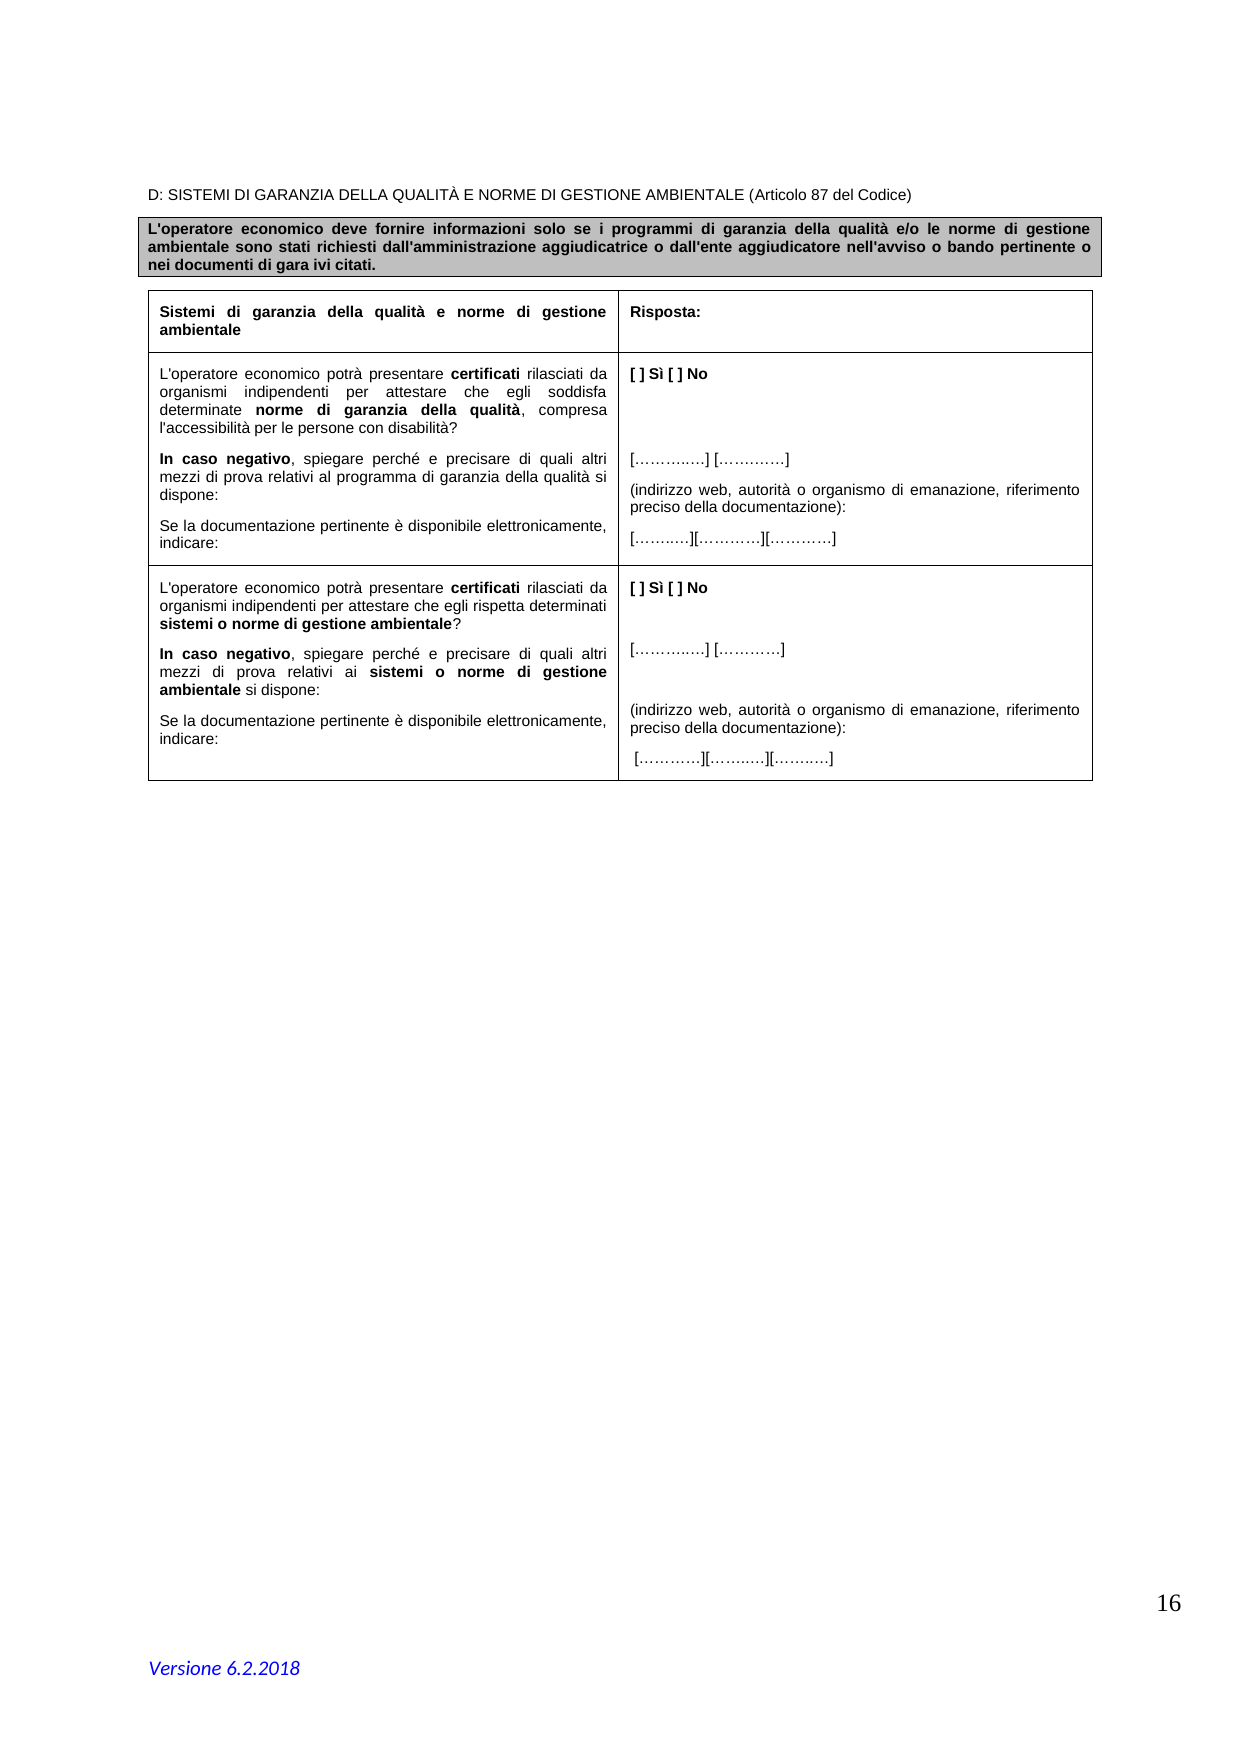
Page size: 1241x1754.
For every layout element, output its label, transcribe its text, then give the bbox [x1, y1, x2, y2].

table_cell L'operatore economico potrà presentare certificati rilasciati da organismi indipendenti per attestare che egli rispetta determinati sistemi o norme di gestione ambientale? In caso negativo, spiegare perché e precisare di quali altri mezzi di prova relativi ai sistemi o norme di gestione ambientale si dispone: Se la documentazione pertinente è disponibile elettronicamente, indicare: [149, 566, 618, 779]
text L'operatore economico deve fornire informazioni solo se i programmi di garanzia della qualità e/o le norme di gestione ambientale sono stati richiesti dall'amministrazione aggiudicatrice o dall'ente aggiudicatore nell'avviso o bando pertinente o nei documenti di gara ivi citati. [139, 218, 1101, 276]
table_cell L'operatore economico potrà presentare certificati rilasciati da organismi indipendenti per attestare che egli soddisfa determinate norme di garanzia della qualità, compresa l'accessibilità per le persone con disabilità? In caso negativo, spiegare perché e precisare di quali altri mezzi di prova relativi al programma di garanzia della qualità si dispone: Se la documentazione pertinente è disponibile elettronicamente, indicare: [149, 353, 618, 565]
table_cell [ ] Sì [ ] No [………..…] […….……] (indirizzo web, autorità o organismo di emanazione, riferimento preciso della documentazione): [……..…][…………][…………] [619, 353, 1092, 565]
title D: SISTEMI di garanzia della qualità e norme di gestione ambientale (Articolo 87 del Codice) [148, 186, 1093, 204]
table_header Risposta: [619, 291, 1092, 352]
table_header Sistemi di garanzia della qualità e norme di gestione ambientale [149, 291, 618, 352]
table_cell [ ] Sì [ ] No [………..…] […………] (indirizzo web, autorità o organismo di emanazione, riferimento preciso della documentazione): […………][……..…][……..…] [619, 566, 1092, 779]
